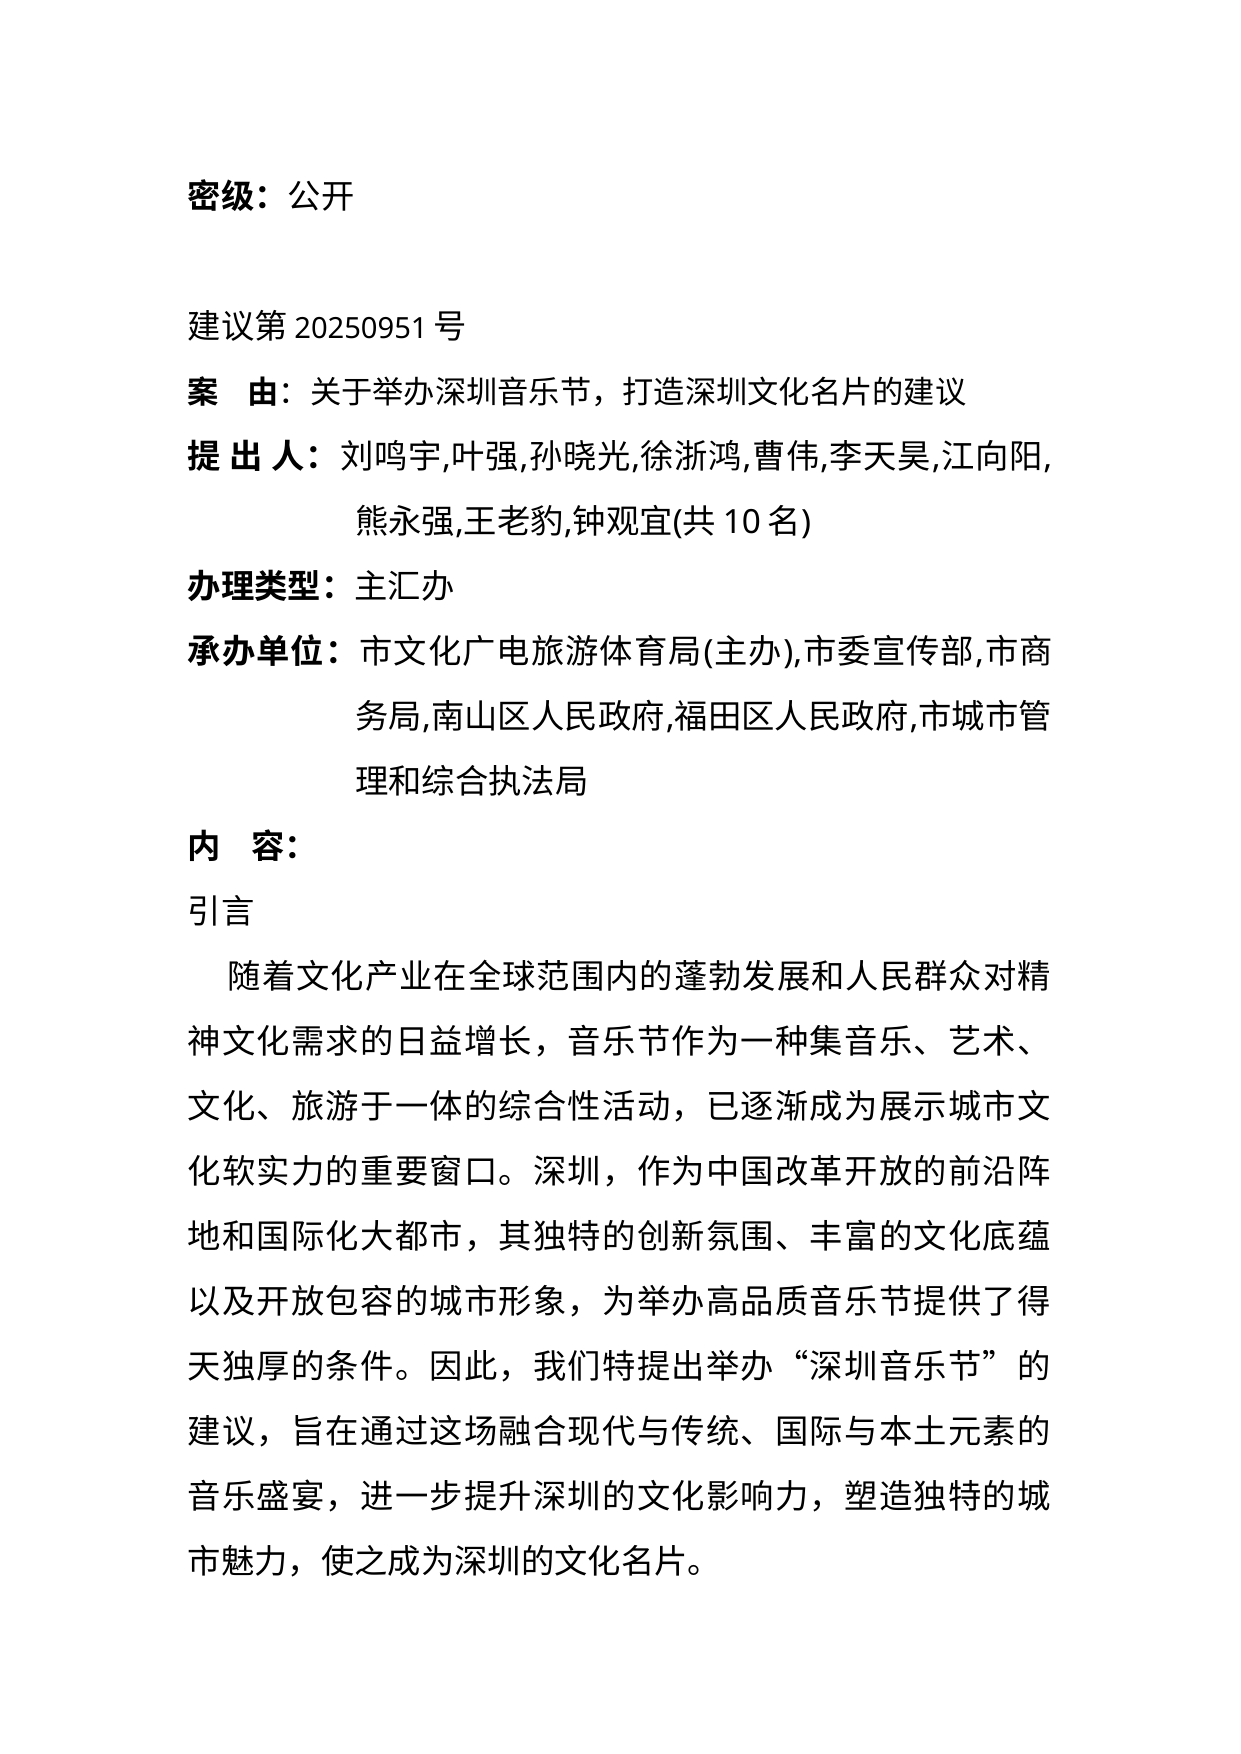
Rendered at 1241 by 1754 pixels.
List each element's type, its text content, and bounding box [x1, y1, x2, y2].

text 引言 [187, 877, 1053, 942]
text 提 出 人：刘鸣宇,叶强,孙晓光,徐浙鸿,曹伟,李天昊,江向阳,熊永强,王老豹,钟观宜(共10名) [187, 422, 1053, 552]
text 办理类型：主汇办 [187, 552, 1053, 617]
text 建议第20250951号 [187, 292, 1053, 357]
text 承办单位：市文化广电旅游体育局(主办),市委宣传部,市商务局,南山区人民政府,福田区人民政府,市城市管理和综合执法局 [187, 617, 1053, 812]
text 案 由：关于举办深圳音乐节，打造深圳文化名片的建议 [187, 357, 1053, 422]
text 内 容： [187, 812, 1053, 877]
text 密级：公开 [187, 162, 1053, 227]
text 随着文化产业在全球范围内的蓬勃发展和人民群众对精神文化需求的日益增长，音乐节作为一种集音乐、艺术、文化、旅游于一体的综合性活动，已逐渐成为展示城市文化软实力的重要窗口。深圳，作为中国改革开放的前沿阵地和国际化大都市，其独特的创新氛围、丰富的文化底蕴以及开放包容的城市形象，为举办高品质音乐节提供了得天独厚的条件。因此，我们特提出举办“深圳音乐节”的建议，旨在通过这场融合现代与传统、国际与本土元素的音乐盛宴，进一步提升深圳的文化影响力，塑造独特的城市魅力，使之成为深圳的文化名片。 [187, 942, 1053, 1592]
